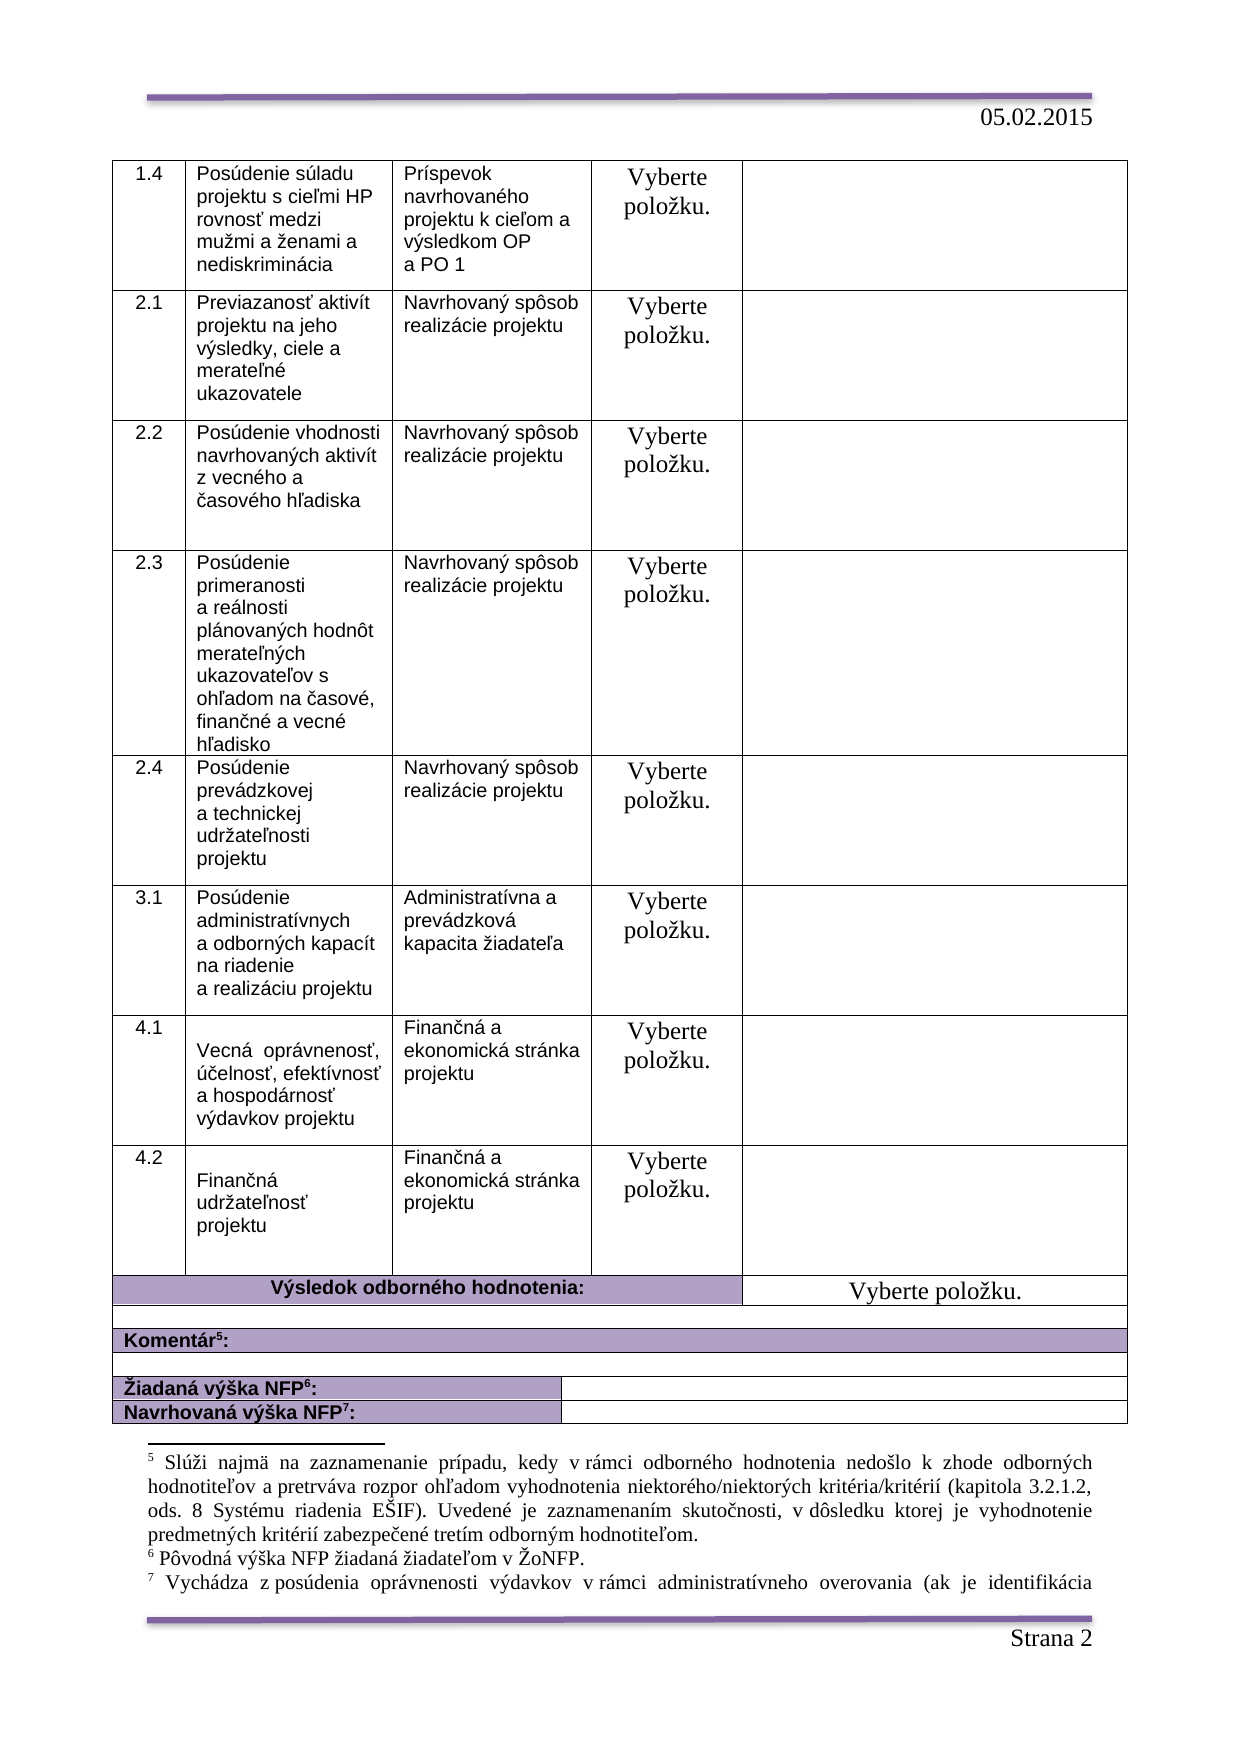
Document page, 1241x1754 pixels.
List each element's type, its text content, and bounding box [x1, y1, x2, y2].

table_cell Navrhovaný spôsob realizácie projektu [393, 551, 591, 755]
table_cell Navrhovaná výška NFP: [113, 1401, 561, 1423]
table_cell Navrhovaný spôsob realizácie projektu [393, 291, 591, 420]
table_cell [743, 756, 1127, 885]
table_cell Administratívna a prevádzková kapacita žiadateľa [393, 886, 591, 1015]
table_cell Posúdenie vhodnosti navrhovaných aktivít z vecného a časového hľadiska [186, 421, 392, 550]
table_cell 2.3 [113, 551, 185, 755]
table_cell 3.1 [113, 886, 185, 1015]
table_cell Vecná oprávnenosť, účelnosť, efektívnosť a hospodárnosť výdavkov projektu [186, 1016, 392, 1145]
table_cell Žiadaná výška NFP: [113, 1377, 561, 1399]
table_cell Posúdenie primeranosti a reálnosti plánovaných hodnôt merateľných ukazovateľov s ohľadom na časové, finančné a vecné hľadisko [186, 551, 392, 755]
table_cell [743, 161, 1127, 290]
table_cell 4.2 [113, 1146, 185, 1275]
table_cell [743, 551, 1127, 755]
table_cell Finančná udržateľnosť projektu [186, 1146, 392, 1275]
table_cell Navrhovaný spôsob realizácie projektu [393, 756, 591, 885]
table_cell 4.1 [113, 1016, 185, 1145]
table_cell [562, 1377, 1127, 1399]
table_cell [743, 421, 1127, 550]
table_cell [113, 1353, 1127, 1376]
table_cell Finančná a ekonomická stránka projektu [393, 1016, 591, 1145]
table_cell [743, 886, 1127, 1015]
table_cell Výsledok odborného hodnotenia: [113, 1276, 742, 1304]
table_cell [113, 1306, 1127, 1328]
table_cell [393, 161, 591, 290]
table_cell Posúdenie prevádzkovej a technickej udržateľnosti projektu [186, 756, 392, 885]
table_cell 2.1 [113, 291, 185, 420]
table_cell Posúdenie administratívnych a odborných kapacít na riadenie a realizáciu projektu [186, 886, 392, 1015]
table_cell [743, 291, 1127, 420]
table_cell [562, 1401, 1127, 1423]
table_cell Posúdenie súladu projektu s cieľmi HP rovnosť medzi mužmi a ženami a nediskriminácia [186, 161, 392, 290]
table_cell Komentár: [113, 1329, 1127, 1352]
table_cell 2.4 [113, 756, 185, 885]
table_cell [743, 1146, 1127, 1275]
table_cell Navrhovaný spôsob realizácie projektu [393, 421, 591, 550]
table_cell Previazanosť aktivít projektu na jeho výsledky, ciele a merateľné ukazovatele [186, 291, 392, 420]
table_cell [743, 1016, 1127, 1145]
table_cell Finančná a ekonomická stránka projektu [393, 1146, 591, 1275]
table_cell 2.2 [113, 421, 185, 550]
table_cell 1.4 [113, 161, 185, 290]
